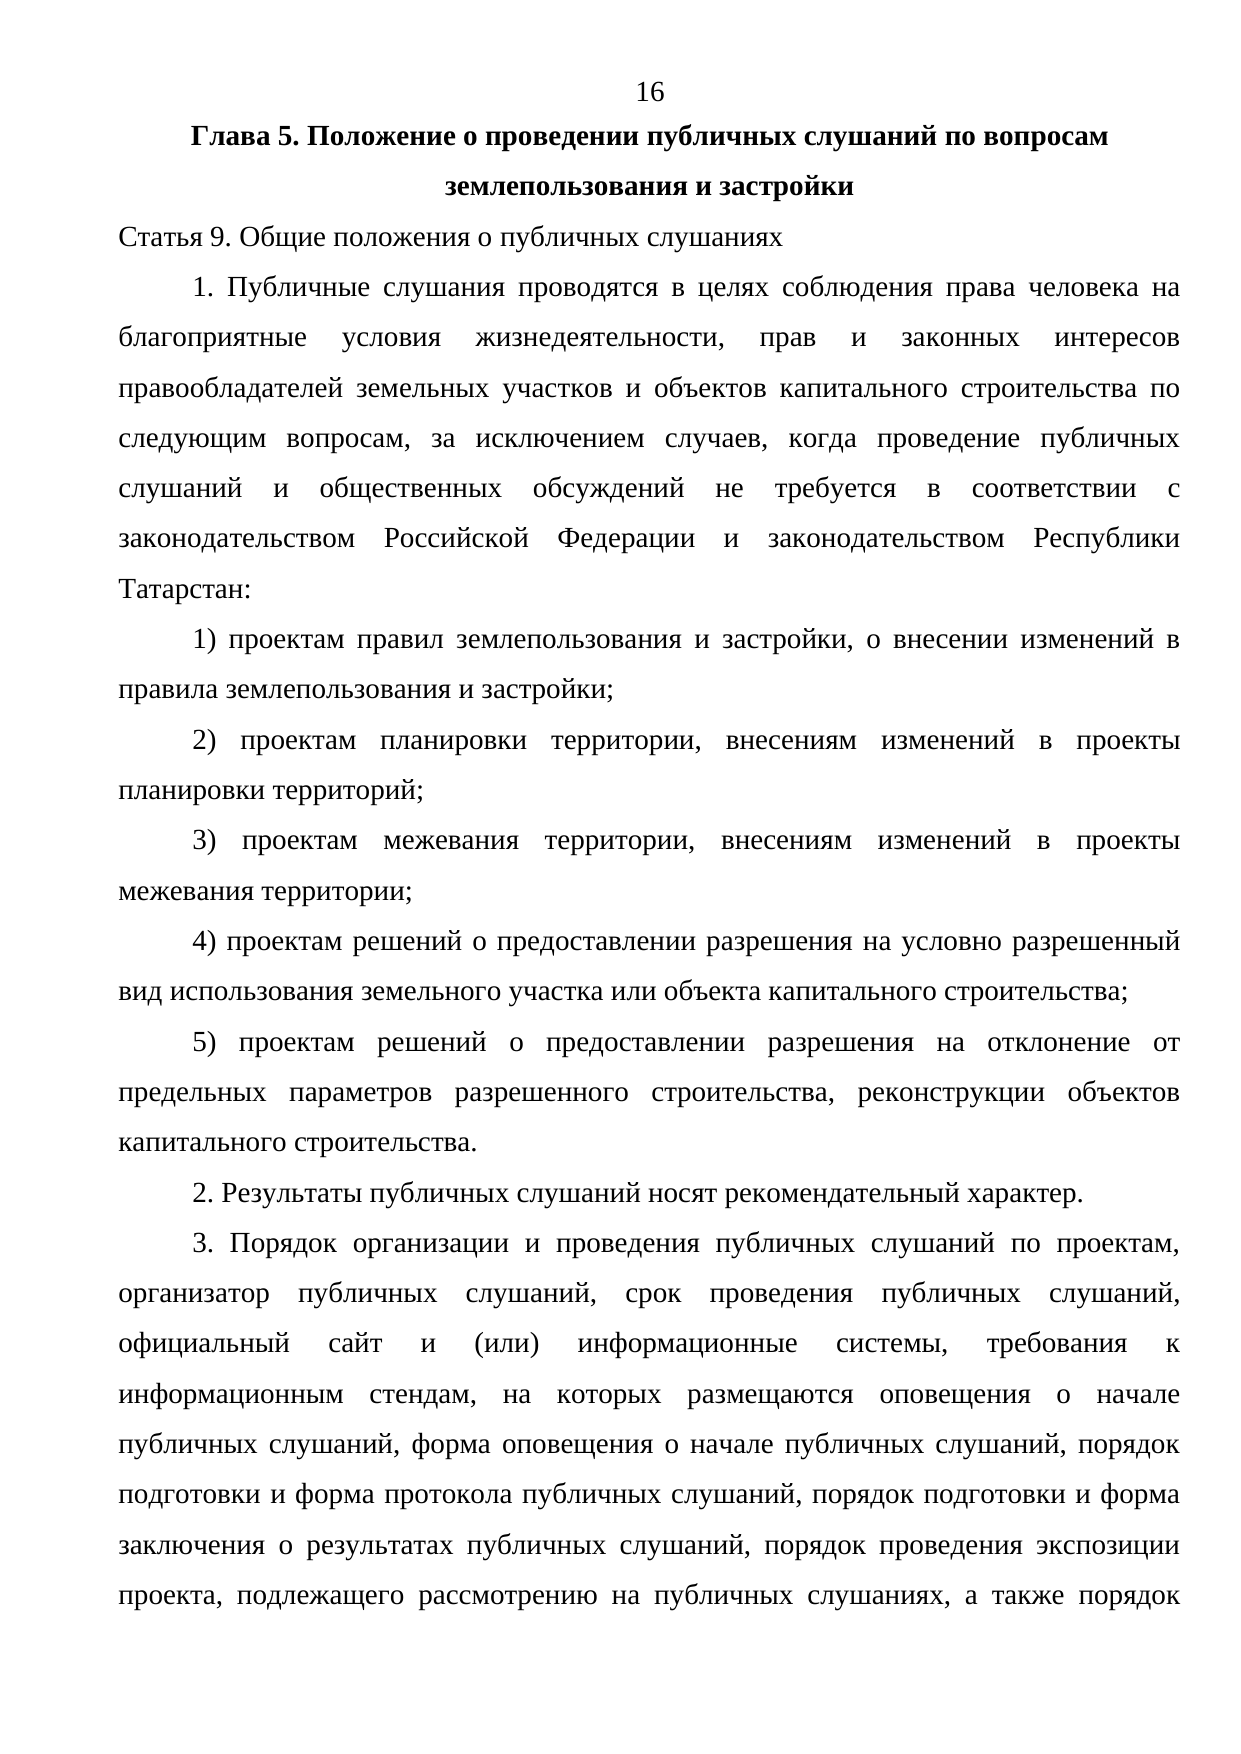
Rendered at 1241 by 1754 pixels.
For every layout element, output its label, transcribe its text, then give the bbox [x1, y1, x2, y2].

text 1. Публичные слушания проводятся в целях соблюдения права человека на благоприятные условия жизнедеятельности, прав и законных интересов правообладателей земельных участков и объектов капитального строительства по следующим вопросам, за исключением случаев, когда проведение публичных слушаний и общественных обсуждений не требуется в соответствии с законодательством Российской Федерации и законодательством Республики Татарстан: [118, 269, 1181, 604]
text 2. Результаты публичных слушаний носят рекомендательный характер. [118, 1175, 1181, 1208]
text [118, 1225, 1181, 1611]
text 1) проектам правил землепользования и застройки, о внесении изменений в правила землепользования и застройки; [118, 621, 1181, 705]
text 2) проектам планировки территории, внесениям изменений в проекты планировки территорий; [118, 722, 1181, 806]
text 3) проектам межевания территории, внесениям изменений в проекты межевания территории; [118, 822, 1181, 906]
text 4) проектам решений о предоставлении разрешения на условно разрешенный вид использования земельного участка или объекта капитального строительства; [118, 923, 1181, 1007]
subtitle Статья 9. Общие положения о публичных слушаниях [118, 219, 1181, 252]
subtitle Глава 5. Положение о проведении публичных слушаний по вопросам землепользования и застройки [118, 118, 1181, 202]
text 5) проектам решений о предоставлении разрешения на отклонение от предельных параметров разрешенного строительства, реконструкции объектов капитального строительства. [118, 1024, 1181, 1158]
